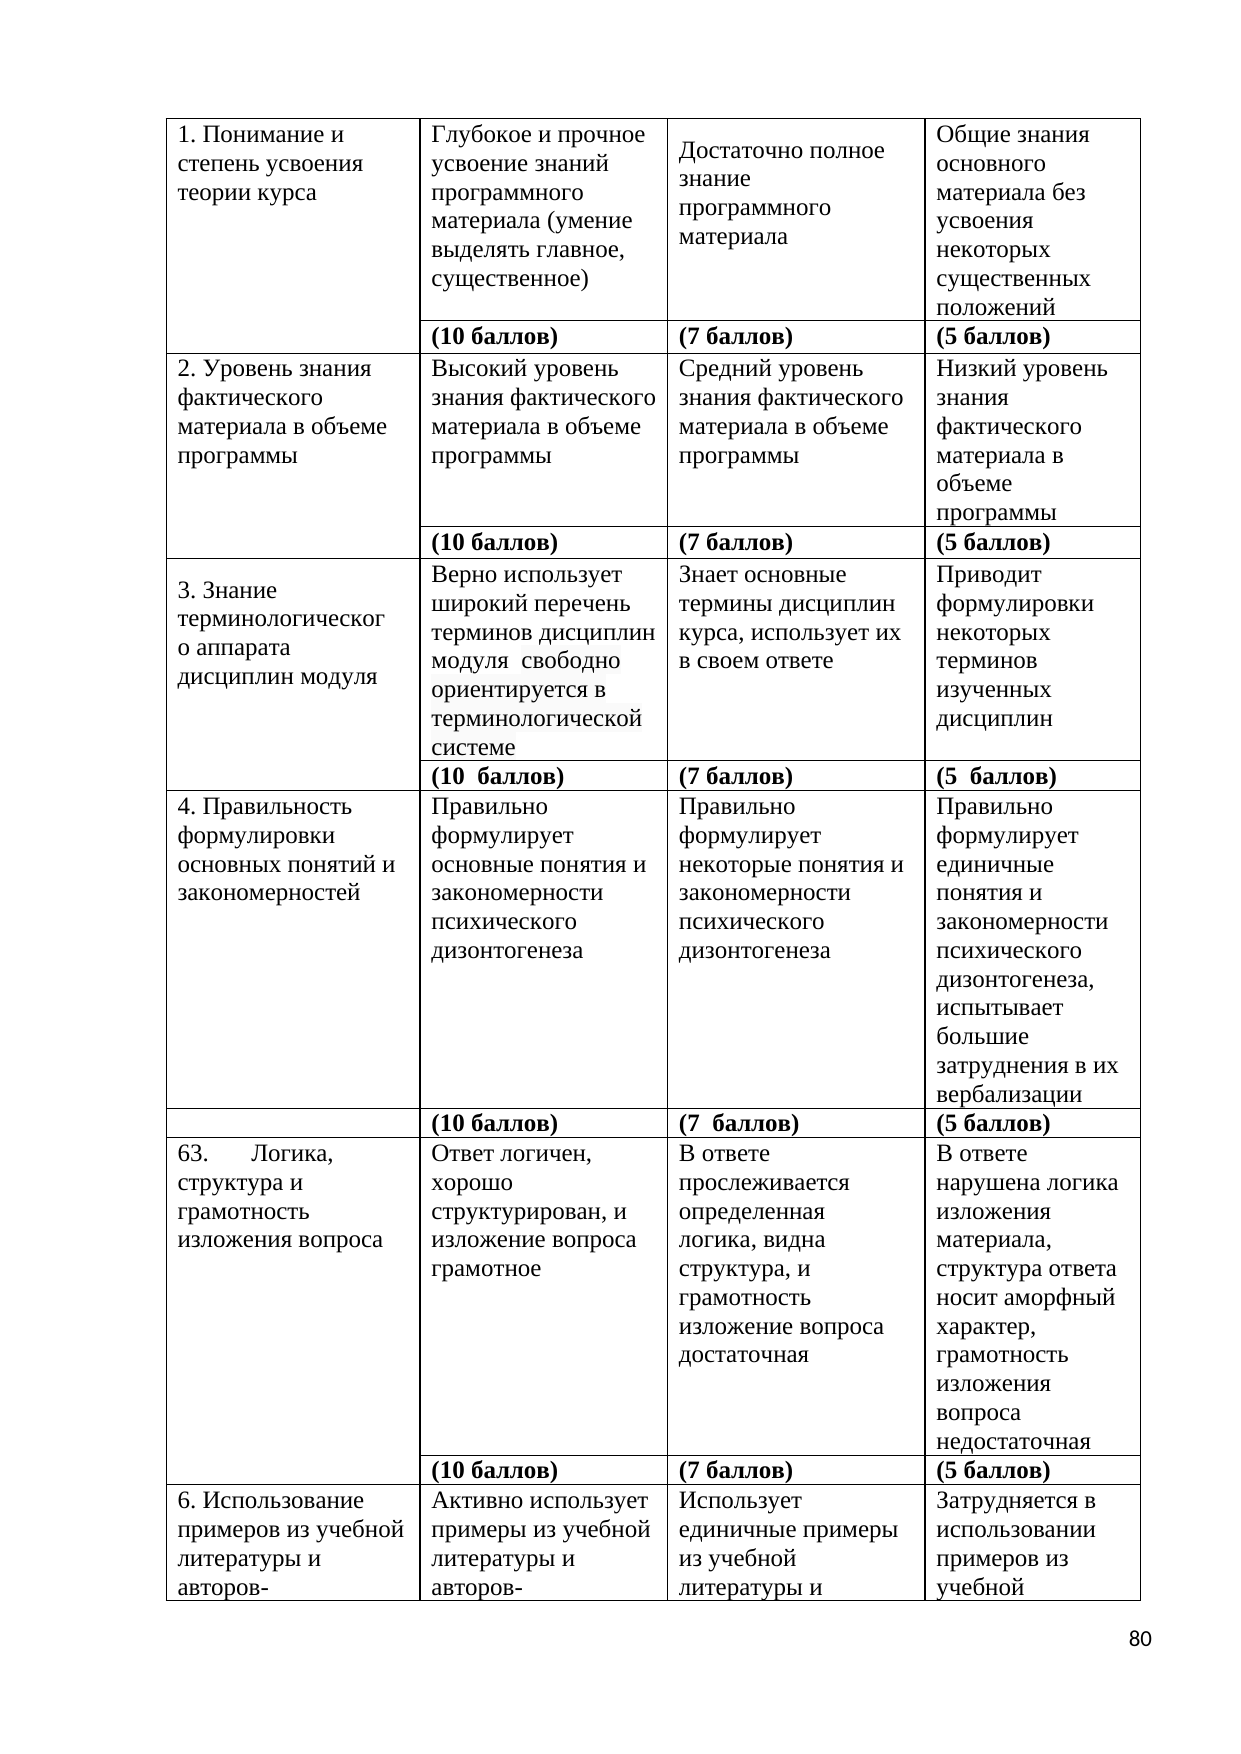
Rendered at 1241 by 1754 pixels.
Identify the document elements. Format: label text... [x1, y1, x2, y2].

table_cell Логика, структура и грамотность изложения вопроса [167, 1138, 419, 1484]
table_cell Правильно формулирует основные понятия и закономерности психического дизонтогенеза [421, 791, 667, 1107]
table_cell (7 баллов) [668, 321, 924, 352]
table_cell (7 баллов) [668, 761, 924, 790]
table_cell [668, 1485, 924, 1600]
table_cell (5 баллов) [926, 321, 1140, 352]
table_cell (10 баллов) [421, 761, 667, 790]
table_cell Общие знания основного материала без усвоения некоторых существенных положений [926, 119, 1140, 320]
table_cell (7 баллов) [668, 527, 924, 558]
table_cell (5 баллов) [926, 527, 1140, 558]
table_cell 3. Знание терминологического аппарата дисциплин модуля [167, 559, 419, 790]
table_cell (5 баллов) [926, 1109, 1140, 1137]
table_cell (10 баллов) [421, 527, 667, 558]
table_cell Знает основные термины дисциплин курса, использует их в своем ответе [668, 559, 924, 760]
table_cell (7 баллов) [668, 1456, 924, 1484]
table_cell (7 баллов) [668, 1109, 924, 1137]
table_cell Правильно формулирует некоторые понятия и закономерности психического дизонтогенеза [668, 791, 924, 1107]
table_cell Ответ логичен, хорошо структурирован, и изложение вопроса грамотное [421, 1138, 667, 1454]
table_cell Достаточно полное знание программного материала [668, 119, 924, 320]
table_cell [167, 1109, 419, 1137]
table_cell (5 баллов) [926, 1456, 1140, 1484]
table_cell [421, 1485, 667, 1600]
table_cell Средний уровень знания фактического материала в объеме программы [668, 354, 924, 526]
table_cell В ответе прослеживается определенная логика, видна структура, и грамотность изложение вопроса достаточная [668, 1138, 924, 1454]
table_cell (10 баллов) [421, 321, 667, 352]
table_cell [167, 1485, 419, 1600]
table_cell Глубокое и прочное усвоение знаний программного материала (умение выделять главное, существенное) [421, 119, 667, 320]
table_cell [926, 1485, 1140, 1600]
table_cell Верно использует широкий перечень терминов дисциплин модуля свободно ориентируется в терминологической системе [421, 559, 667, 760]
table_cell 2. Уровень знания фактического материала в объеме программы [167, 354, 419, 558]
table_cell Правильно формулирует единичные понятия и закономерности психического дизонтогенеза, испытывает большие затруднения в их вербализации [926, 791, 1140, 1107]
table_cell Низкий уровень знания фактического материала в объеме программы [926, 354, 1140, 526]
table_cell (10 баллов) [421, 1456, 667, 1484]
table_cell (5 баллов) [926, 761, 1140, 790]
table_cell Приводит формулировки некоторых терминов изученных дисциплин [926, 559, 1140, 760]
table_cell 4. Правильность формулировки основных понятий и закономерностей [167, 791, 419, 1107]
table_cell В ответе нарушена логика изложения материала, структура ответа носит аморфный характер, грамотность изложения вопроса недостаточная [926, 1138, 1140, 1454]
table_cell (10 баллов) [421, 1109, 667, 1137]
table_cell Высокий уровень знания фактического материала в объеме программы [421, 354, 667, 526]
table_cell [167, 119, 419, 352]
